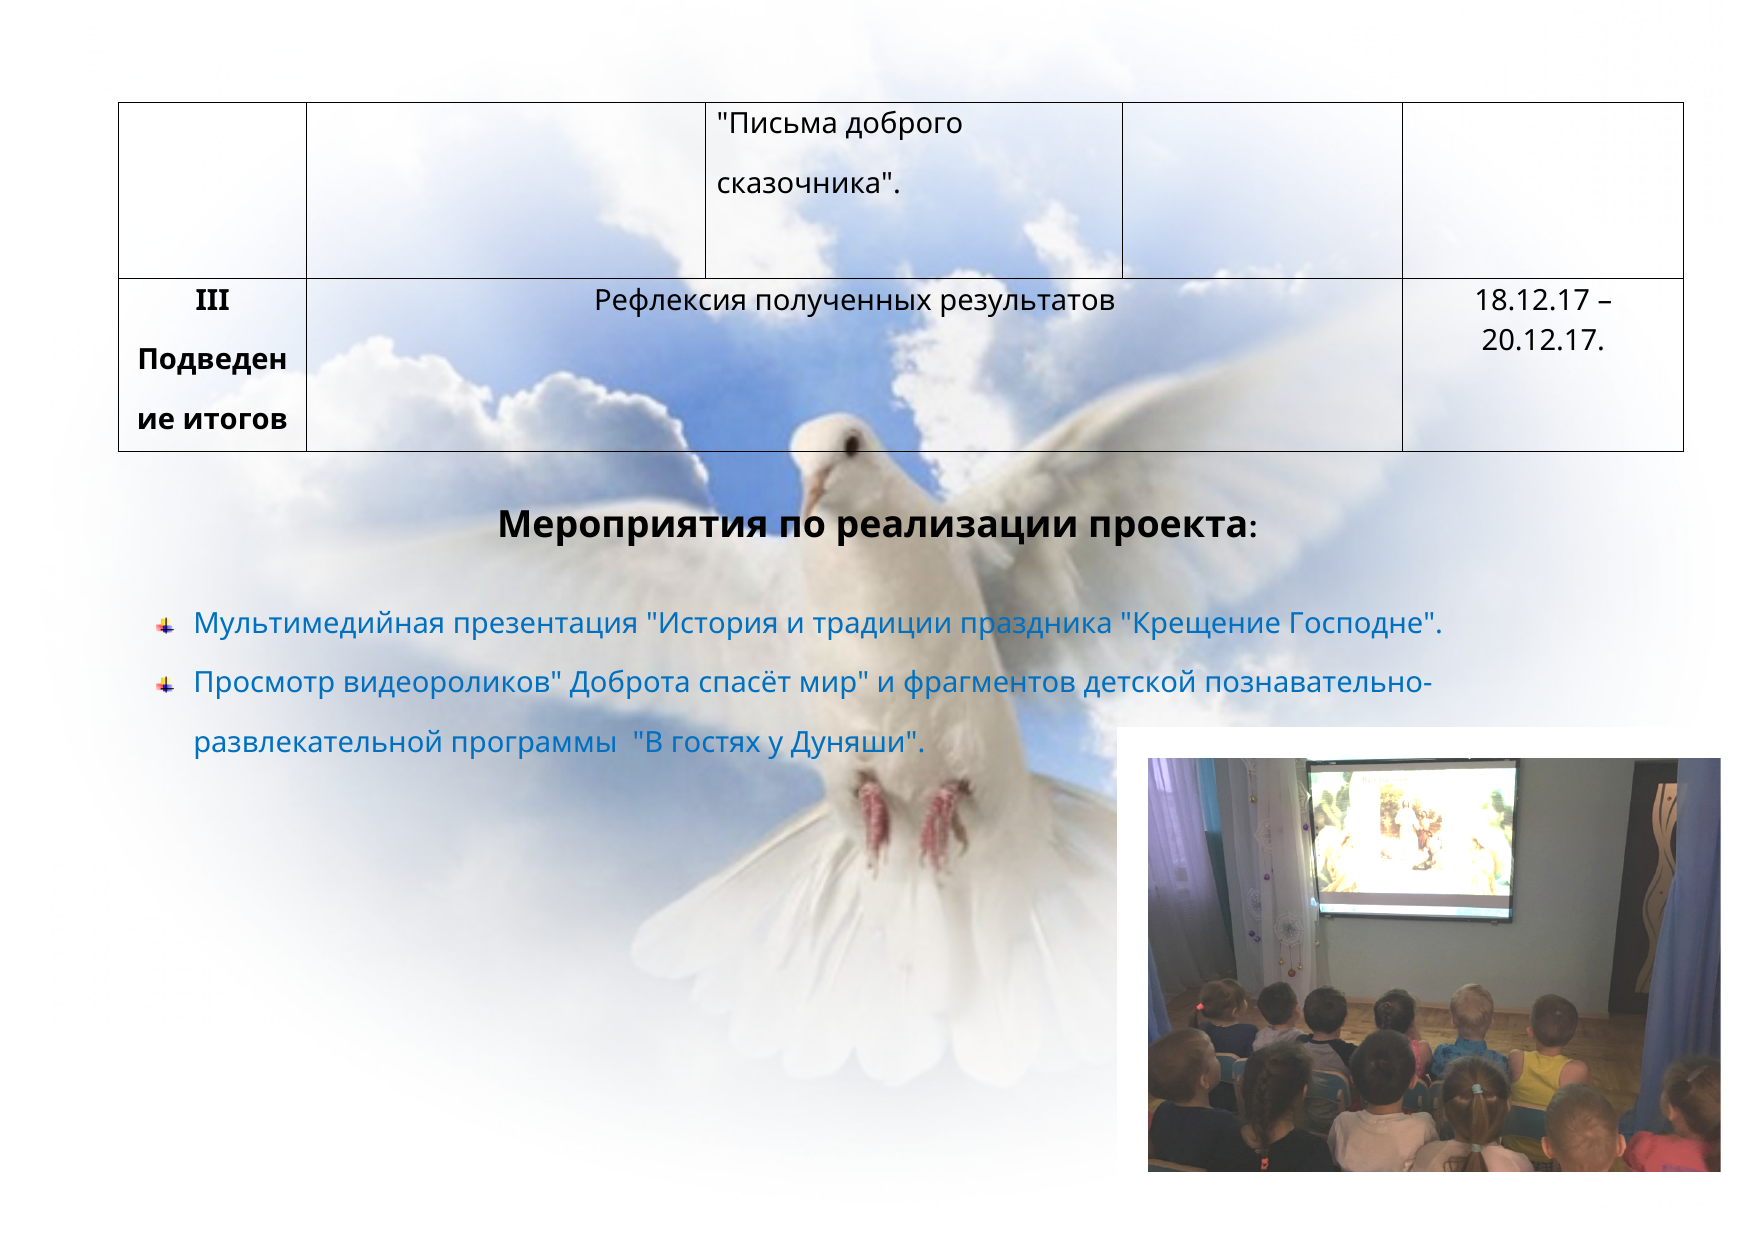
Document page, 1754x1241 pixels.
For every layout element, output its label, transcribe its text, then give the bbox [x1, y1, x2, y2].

picture [29, 0, 1725, 1208]
text Мероприятия по реализации проекта: [118, 498, 1636, 549]
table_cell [307, 103, 705, 278]
table_cell Рефлексия полученных результатов [307, 279, 1402, 451]
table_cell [119, 103, 306, 278]
table_cell 18.12.17 – 20.12.17. [1403, 279, 1683, 451]
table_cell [1403, 103, 1683, 278]
text • На Крещенье снег хлопьями – к урожаю, ясный день – к неурожаю. [1148, 758, 1721, 1172]
table_cell III Подведение итогов [119, 279, 306, 451]
list Просмотр видеороликов" Доброта спасёт мир" и фрагментов детской познавательно-развлекательной программы "В гостях у Дуняши". [156, 661, 1636, 761]
list Мультимедийная презентация "История и традиции праздника "Крещение Господне". [156, 602, 1636, 642]
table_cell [706, 103, 1122, 278]
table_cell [1123, 103, 1402, 278]
